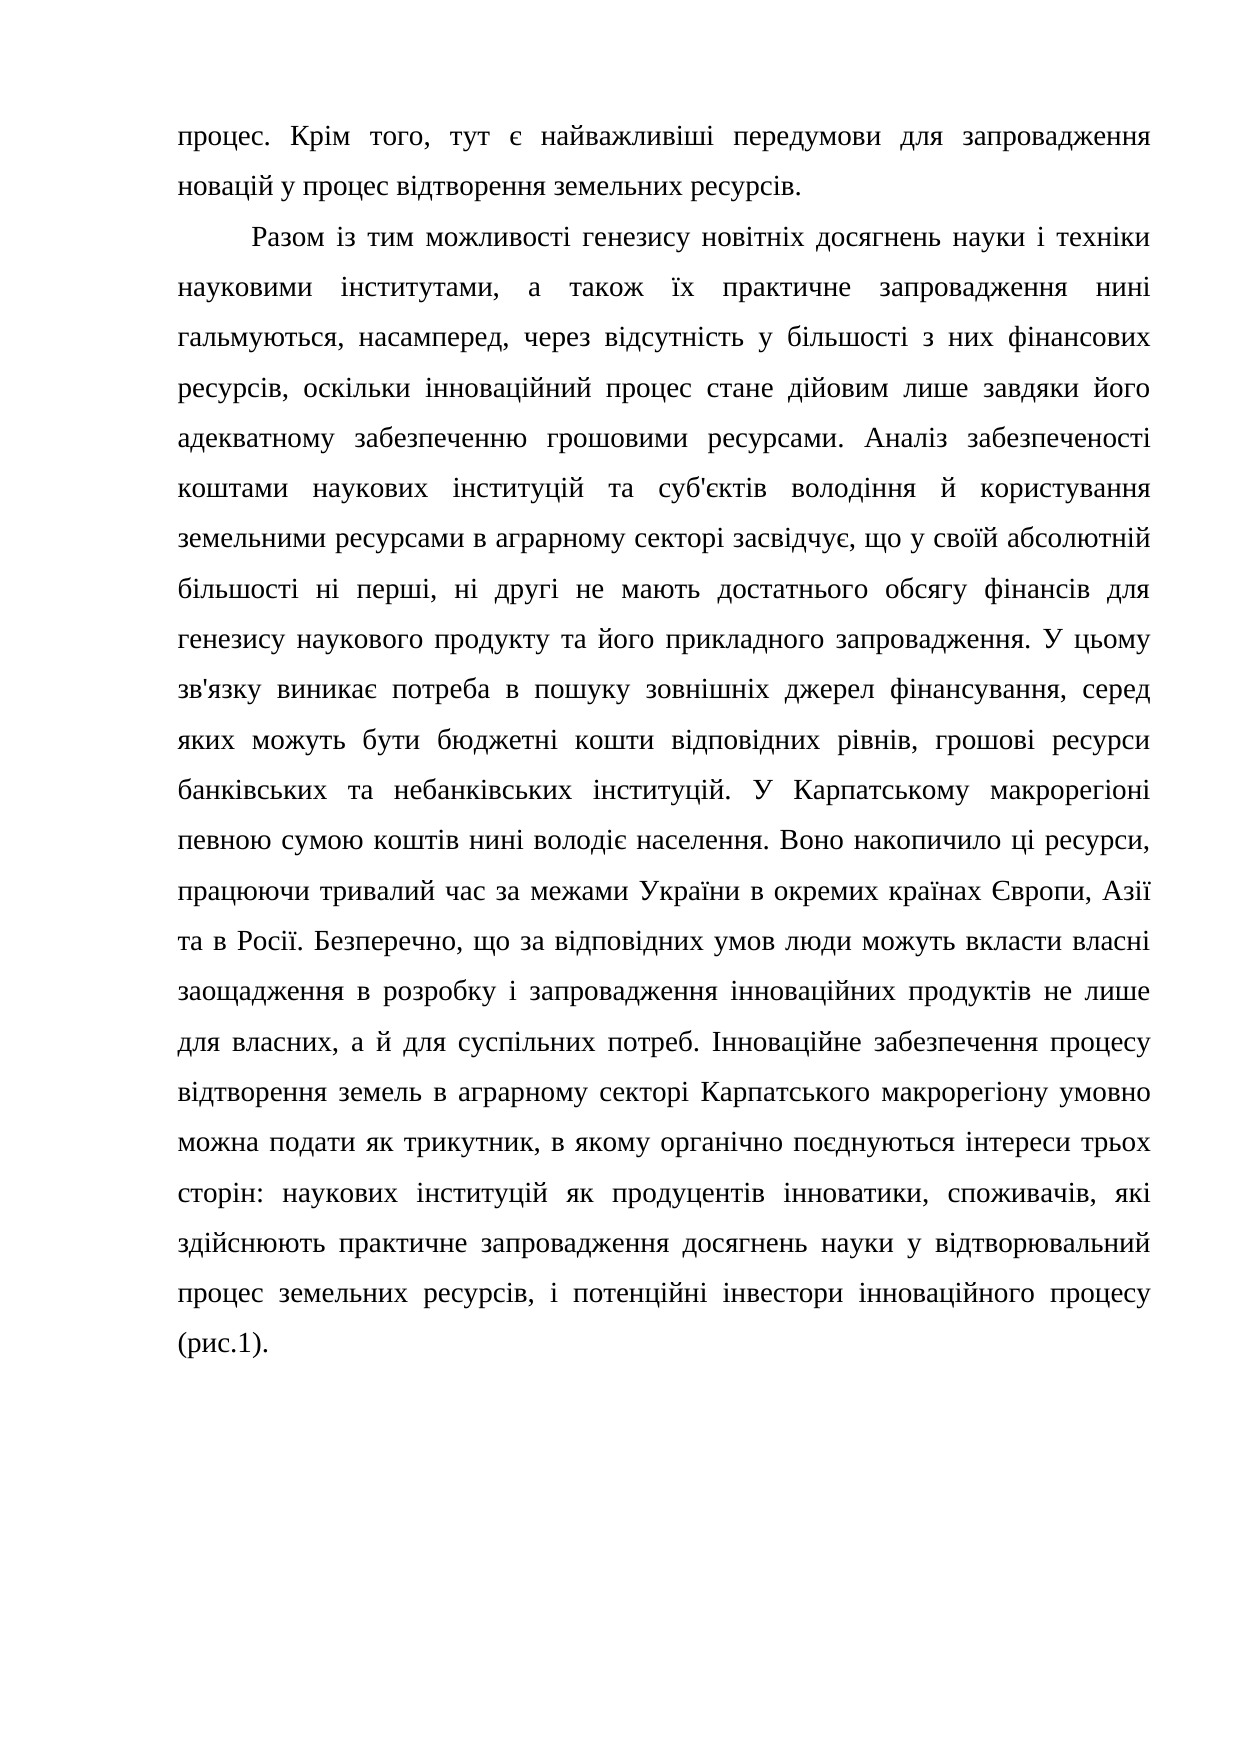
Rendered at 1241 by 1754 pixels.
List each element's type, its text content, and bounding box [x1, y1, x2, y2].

text Разом із тим можливості генезису новітніх досягнень науки і техніки науковими інститутами, а також їх практичне запровадження нині гальмуються, насамперед, через відсутність у більшості з них фінансових ресурсів, оскільки інноваційний процес стане дійовим лише завдяки його адекватному забезпеченню грошовими ресурсами. Аналіз забезпеченості коштами наукових інституцій та суб'єктів володіння й користування земельними ресурсами в аграрному секторі засвідчує, що у своїй абсолютній більшості ні перші, ні другі не мають достатнього обсягу фінансів для генезису наукового продукту та його прикладного запровадження. У цьому зв'язку виникає потреба в пошуку зовнішніх джерел фінансування, серед яких можуть бути бюджетні кошти відповідних рівнів, грошові ресурси банківських та небанківських інституцій. У Карпатському макрорегіоні певною сумою коштів нині володіє населення. Воно накопичило ці ресурси, працюючи тривалий час за межами України в окремих країнах Європи, Азії та в Росії. Безперечно, що за відповідних умов люди можуть вкласти власні заощадження в розробку і запровадження інноваційних продуктів не лише для власних, а й для суспільних потреб. Інноваційне забезпечення процесу відтворення земель в аграрному секторі Карпатського макрорегіону умовно можна подати як трикутник, в якому органічно поєднуються інтереси трьох сторін: наукових інституцій як продуцентів інноватики, споживачів, які здійснюють практичне запровадження досягнень науки у відтворювальний процес земельних ресурсів, і потенційні інвестори інноваційного процесу (рис.1). [177, 219, 1152, 1359]
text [177, 118, 1152, 202]
